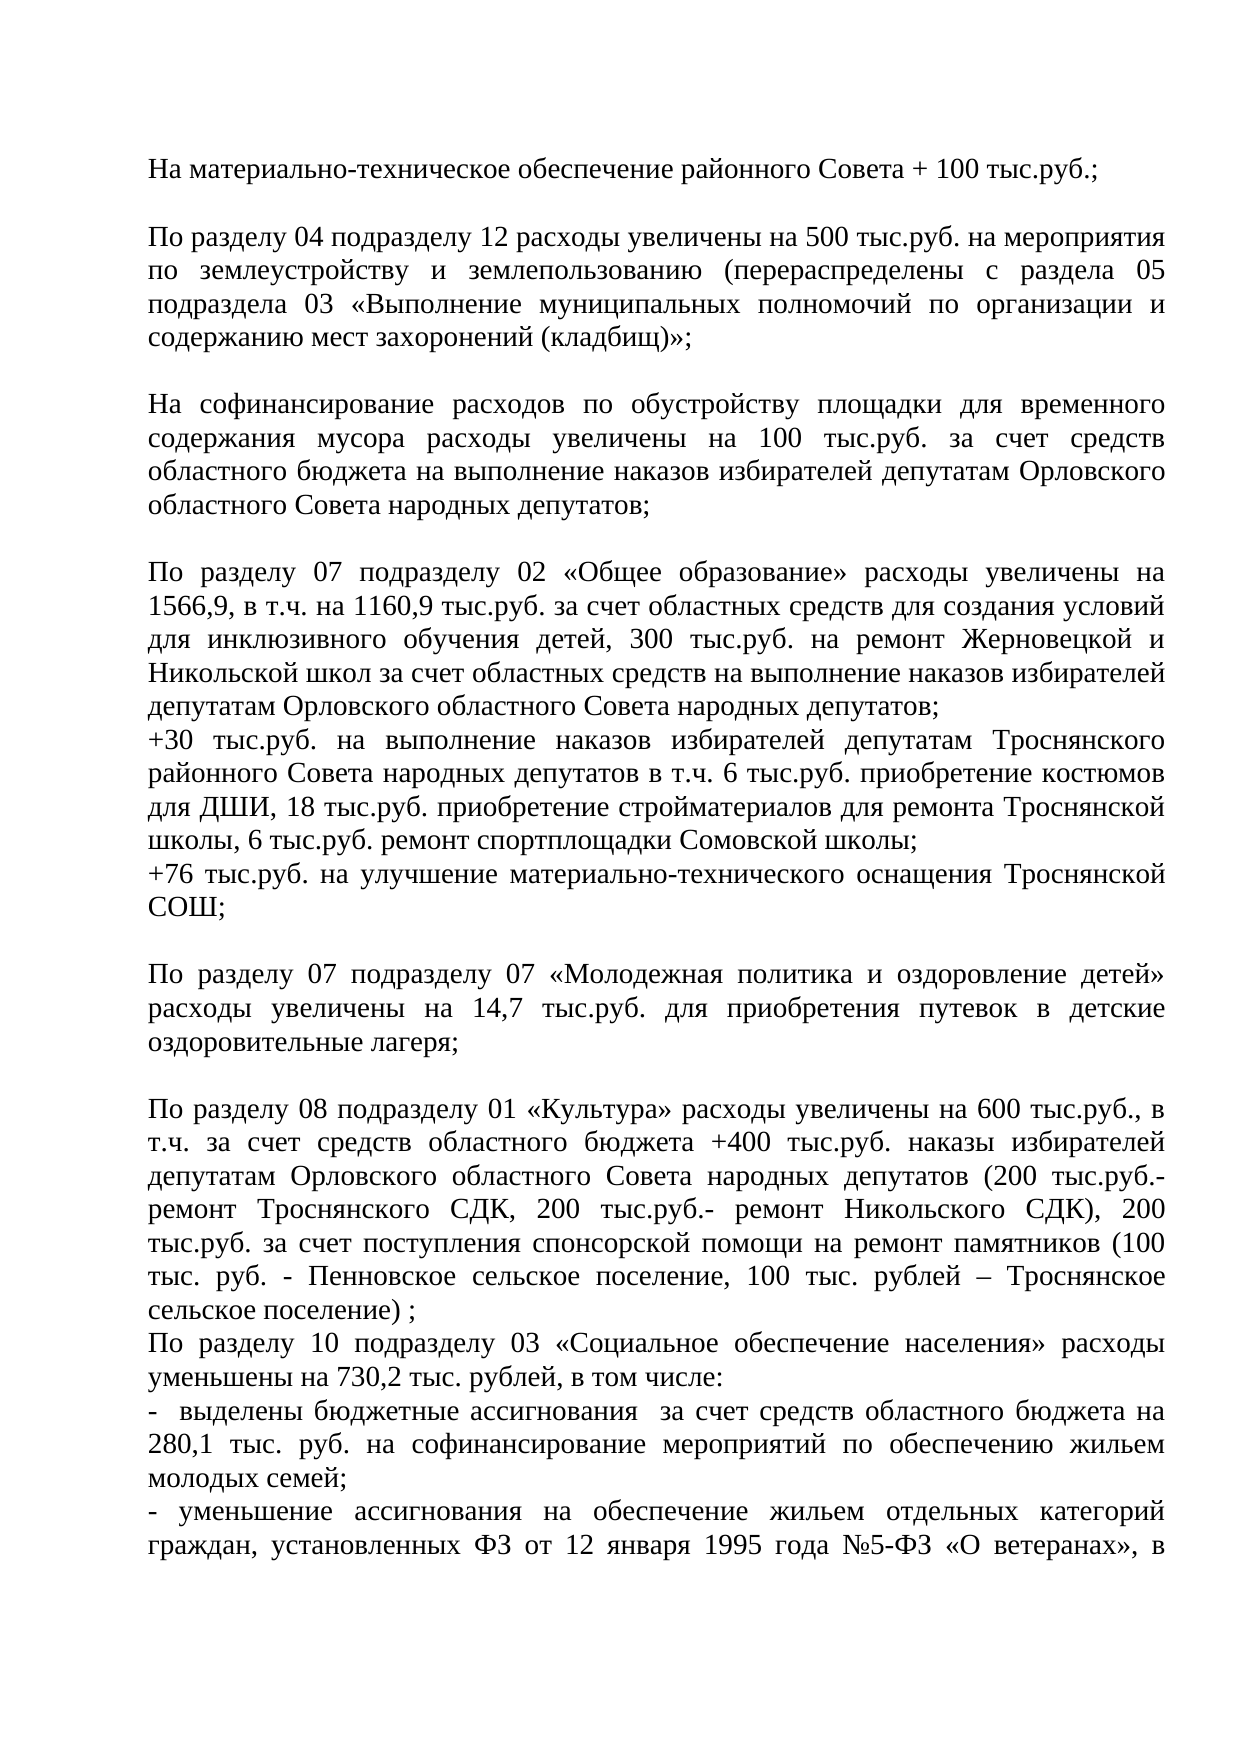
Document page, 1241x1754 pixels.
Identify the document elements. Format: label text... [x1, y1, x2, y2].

text +30 тыс.руб. на выполнение наказов избирателей депутатам Троснянского районного Совета народных депутатов в т.ч. 6 тыс.руб. приобретение костюмов для ДШИ, 18 тыс.руб. приобретение стройматериалов для ремонта Троснянской школы, 6 тыс.руб. ремонт спортплощадки Сомовской школы; [148, 722, 1166, 856]
text По разделу 07 подразделу 02 «Общее образование» расходы увеличены на 1566,9, в т.ч. на 1160,9 тыс.руб. за счет областных средств для создания условий для инклюзивного обучения детей, 300 тыс.руб. на ремонт Жерновецкой и Никольской школ за счет областных средств на выполнение наказов избирателей депутатам Орловского областного Совета народных депутатов; [148, 554, 1166, 722]
text По разделу 07 подразделу 07 «Молодежная политика и оздоровление детей» расходы увеличены на 14,7 тыс.руб. для приобретения путевок в детские оздоровительные лагеря; [148, 957, 1166, 1057]
text По разделу 10 подразделу 03 «Социальное обеспечение населения» расходы уменьшены на 730,2 тыс. рублей, в том числе: [148, 1326, 1166, 1393]
text - выделены бюджетные ассигнования за счет средств областного бюджета на 280,1 тыс. руб. на софинансирование мероприятий по обеспечению жильем молодых семей; [148, 1393, 1166, 1493]
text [148, 1493, 1166, 1560]
text На софинансирование расходов по обустройству площадки для временного содержания мусора расходы увеличены на 100 тыс.руб. за счет средств областного бюджета на выполнение наказов избирателей депутатам Орловского областного Совета народных депутатов; [148, 386, 1166, 521]
text На материально-техническое обеспечение районного Совета + 100 тыс.руб.; [148, 152, 1166, 185]
text По разделу 08 подразделу 01 «Культура» расходы увеличены на 600 тыс.руб., в т.ч. за счет средств областного бюджета +400 тыс.руб. наказы избирателей депутатам Орловского областного Совета народных депутатов (200 тыс.руб.-ремонт Троснянского СДК, 200 тыс.руб.- ремонт Никольского СДК), 200 тыс.руб. за счет поступления спонсорской помощи на ремонт памятников (100 тыс. руб. - Пенновское сельское поселение, 100 тыс. рублей – Троснянское сельское поселение) ; [148, 1091, 1166, 1326]
text По разделу 04 подразделу 12 расходы увеличены на 500 тыс.руб. на мероприятия по землеустройству и землепользованию (перераспределены с раздела 05 подраздела 03 «Выполнение муниципальных полномочий по организации и содержанию мест захоронений (кладбищ)»; [148, 219, 1166, 353]
text +76 тыс.руб. на улучшение материально-технического оснащения Троснянской СОШ; [148, 856, 1166, 923]
